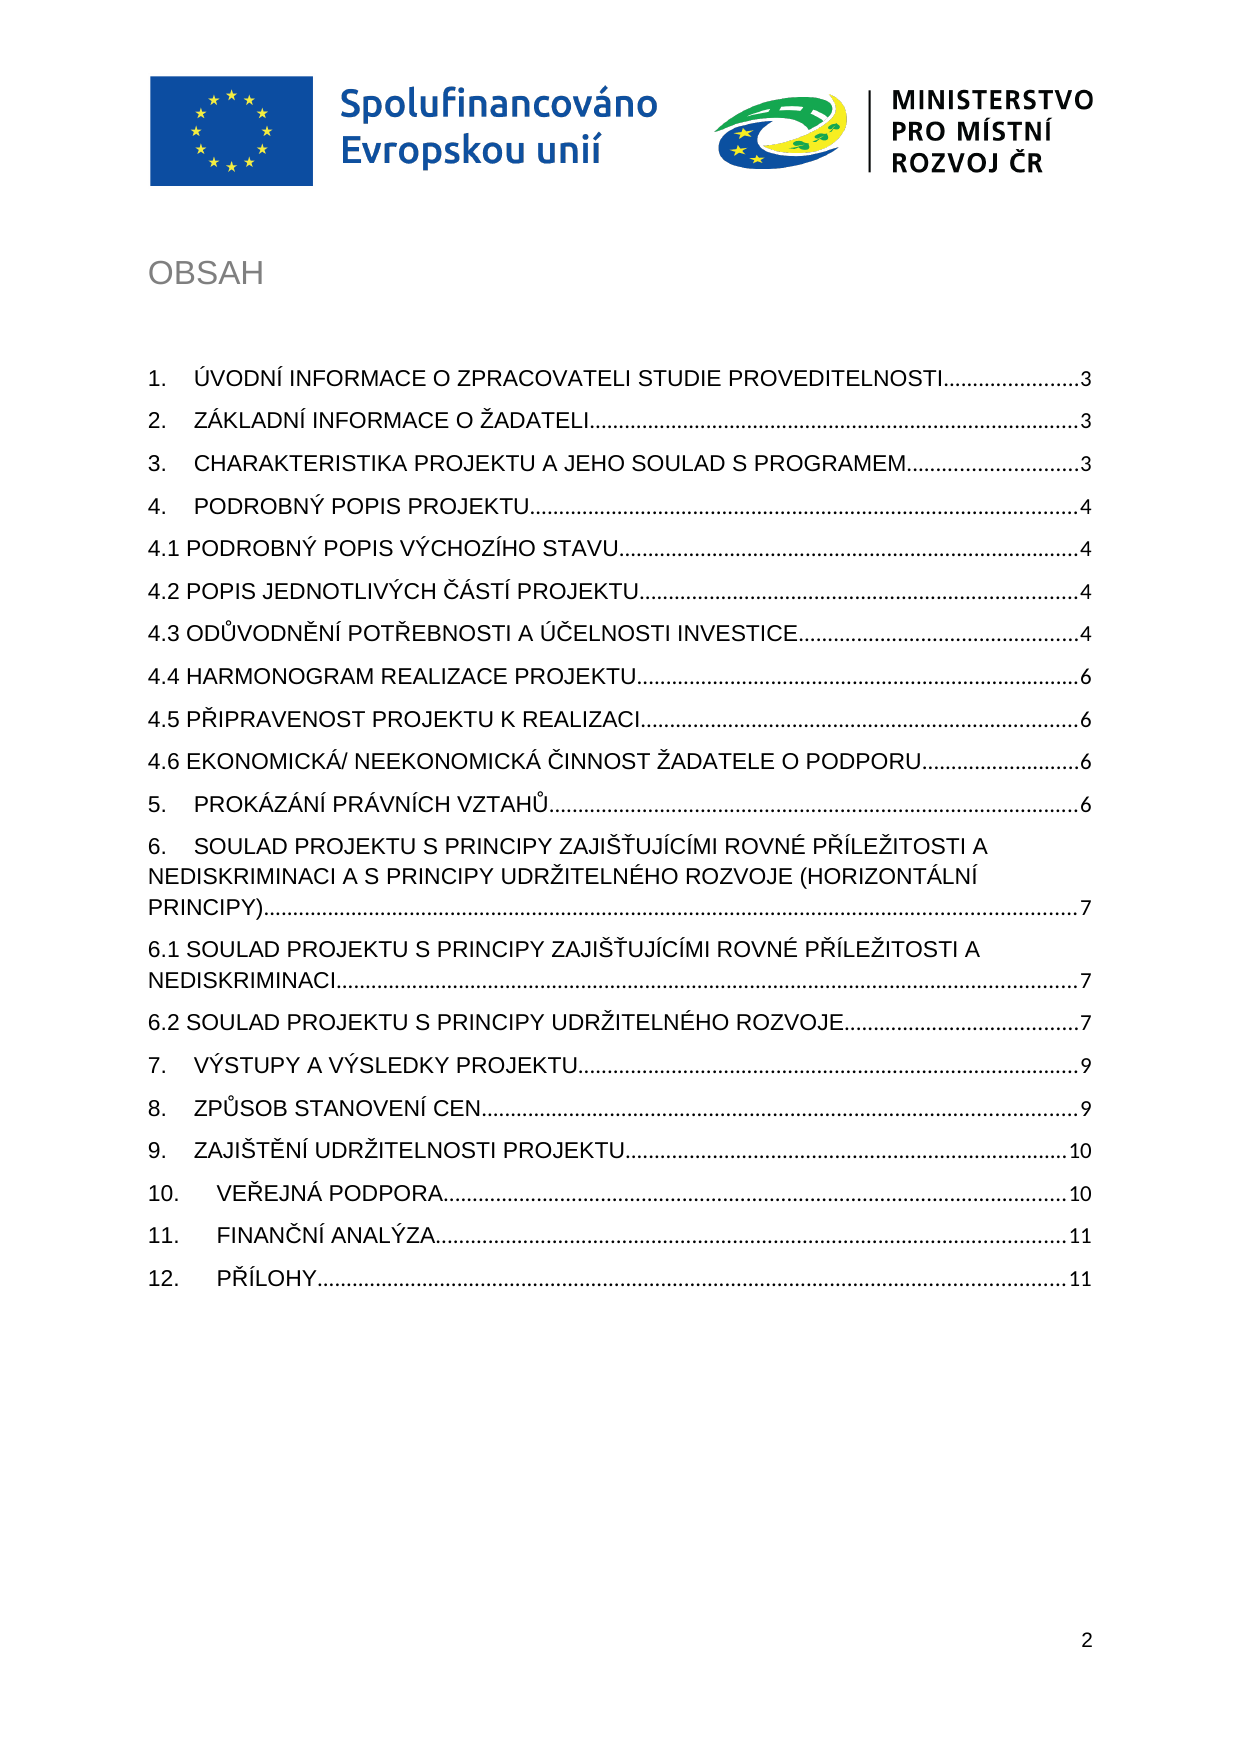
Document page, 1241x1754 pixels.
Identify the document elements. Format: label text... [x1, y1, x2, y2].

text Obsah [148, 253, 1093, 292]
picture [147, 73, 1093, 189]
